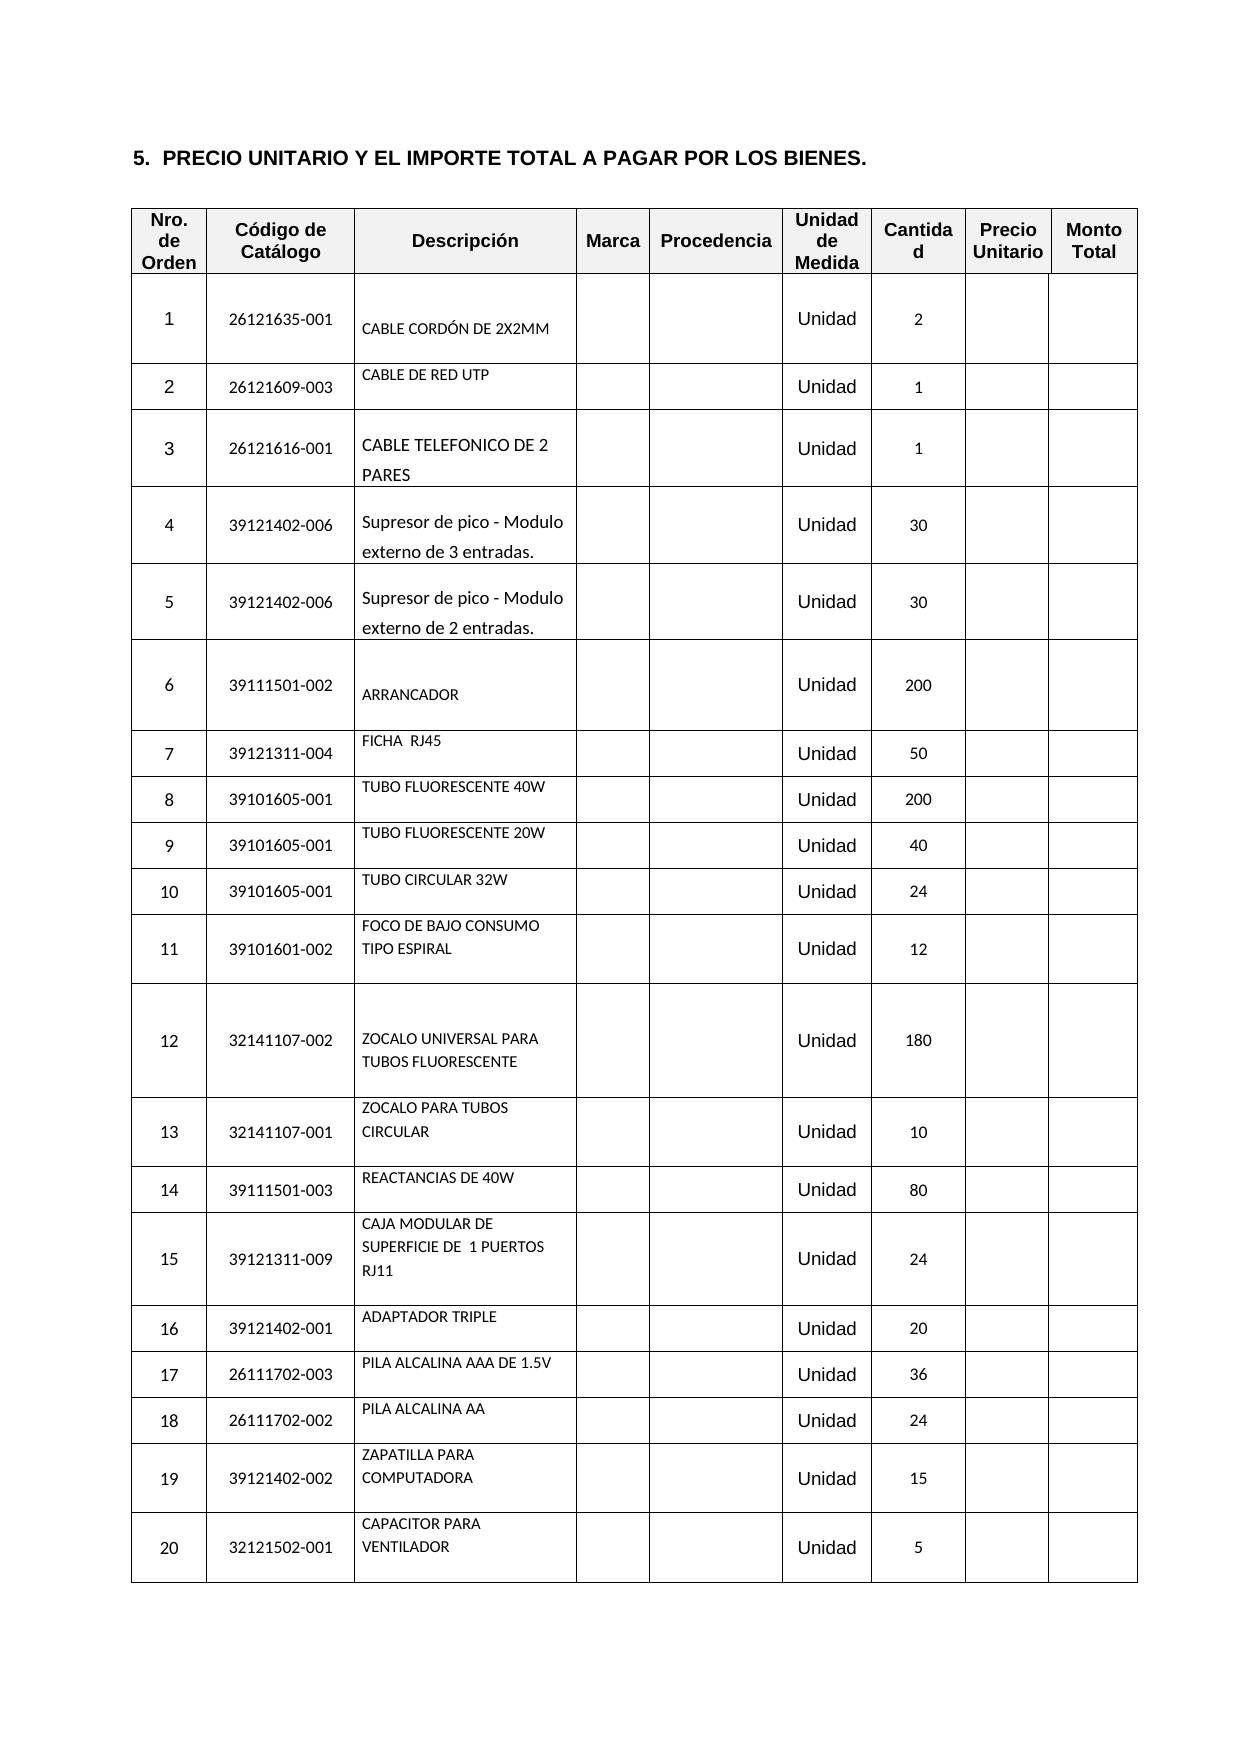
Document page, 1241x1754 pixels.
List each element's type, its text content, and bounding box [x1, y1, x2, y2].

table_cell Unidad [783, 823, 871, 868]
table_cell 20 [872, 1306, 965, 1351]
table_cell [1049, 869, 1137, 914]
table_cell 24 [872, 1398, 965, 1443]
table_cell Unidad [783, 364, 871, 409]
table_cell 40 [872, 823, 965, 868]
table_cell [577, 1098, 649, 1166]
table_cell Unidad [783, 731, 871, 776]
table_cell 39101605-001 [207, 869, 354, 914]
table_cell 14 [132, 1167, 206, 1212]
table_cell 3 [132, 410, 206, 486]
table_cell 26121616-001 [207, 410, 354, 486]
table_cell 80 [872, 1167, 965, 1212]
table_cell [1049, 915, 1137, 983]
table_cell Unidad [783, 1513, 871, 1582]
table_cell 39101605-001 [207, 777, 354, 822]
table_cell ZAPATILLA PARA COMPUTADORA [355, 1444, 576, 1512]
table_cell FICHA RJ45 [355, 731, 576, 776]
table_cell [577, 1213, 649, 1305]
table_cell [966, 487, 1048, 563]
table_cell [650, 1352, 782, 1397]
table_cell 10 [872, 1098, 965, 1166]
table_cell [650, 1513, 782, 1582]
table_cell Unidad [783, 487, 871, 563]
table_cell 39111501-002 [207, 640, 354, 729]
table_cell [1049, 564, 1137, 639]
table_cell 9 [132, 823, 206, 868]
table_cell [577, 487, 649, 563]
table_cell Unidad [783, 777, 871, 822]
table_cell Unidad [783, 984, 871, 1097]
table_cell 12 [872, 915, 965, 983]
table_cell Unidad [783, 915, 871, 983]
table_cell 39121402-006 [207, 487, 354, 563]
table_cell Unidad [783, 640, 871, 729]
table_header Monto Total [1052, 209, 1137, 273]
table_cell 6 [132, 640, 206, 729]
table_cell [966, 869, 1048, 914]
table_cell 39101601-002 [207, 915, 354, 983]
table_cell [650, 731, 782, 776]
table_cell [1049, 1513, 1137, 1582]
table_cell 10 [132, 869, 206, 914]
table_cell 32141107-001 [207, 1098, 354, 1166]
table_cell [577, 823, 649, 868]
table_cell [577, 1398, 649, 1443]
table_cell [966, 984, 1048, 1097]
table_cell [1049, 1213, 1137, 1305]
table_cell [966, 1398, 1048, 1443]
table_cell 32121502-001 [207, 1513, 354, 1582]
table_cell [577, 1352, 649, 1397]
table_cell 15 [132, 1213, 206, 1305]
table_cell REACTANCIAS DE 40W [355, 1167, 576, 1212]
table_cell [577, 410, 649, 486]
table_cell [966, 1098, 1048, 1166]
table_cell 1 [872, 364, 965, 409]
table_cell [966, 274, 1048, 363]
table_cell Unidad [783, 1398, 871, 1443]
table_cell Unidad [783, 274, 871, 363]
table_cell [577, 869, 649, 914]
table_cell Unidad [783, 1306, 871, 1351]
table_cell [1049, 487, 1137, 563]
table_cell 200 [872, 640, 965, 729]
table_cell [577, 1513, 649, 1582]
table_cell PILA ALCALINA AAA DE 1.5V [355, 1352, 576, 1397]
table_cell 26121635-001 [207, 274, 354, 363]
table_cell Unidad [783, 869, 871, 914]
table_cell 17 [132, 1352, 206, 1397]
table_cell [1049, 1398, 1137, 1443]
table_cell 30 [872, 487, 965, 563]
table_cell Unidad [783, 1167, 871, 1212]
table_cell [966, 731, 1048, 776]
table_cell [1049, 1352, 1137, 1397]
table_cell 1 [872, 410, 965, 486]
table_cell PILA ALCALINA AA [355, 1398, 576, 1443]
table_cell [577, 915, 649, 983]
table_cell [966, 823, 1048, 868]
table_cell [1049, 777, 1137, 822]
table_cell [966, 777, 1048, 822]
table_cell Unidad [783, 410, 871, 486]
table_cell [1049, 823, 1137, 868]
table_cell [577, 731, 649, 776]
table_cell ZOCALO UNIVERSAL PARA TUBOS FLUORESCENTE [355, 984, 576, 1097]
table_cell [577, 777, 649, 822]
table_cell 24 [872, 1213, 965, 1305]
table_header Nro. de Orden [132, 209, 206, 273]
table_cell 19 [132, 1444, 206, 1512]
table_cell [1049, 1444, 1137, 1512]
table_cell CABLE CORDÓN DE 2X2MM [355, 274, 576, 363]
table_cell 15 [872, 1444, 965, 1512]
table_cell [966, 915, 1048, 983]
table_cell [1049, 364, 1137, 409]
table_cell [1049, 410, 1137, 486]
table_cell 12 [132, 984, 206, 1097]
table_cell 8 [132, 777, 206, 822]
table_header Procedencia [650, 209, 782, 273]
table_cell [650, 984, 782, 1097]
table_cell 39121311-004 [207, 731, 354, 776]
table_cell [966, 1352, 1048, 1397]
table_cell 2 [872, 274, 965, 363]
list PRECIO UNITARIO Y EL IMPORTE TOTAL A PAGAR POR LOS BIENES. [133, 132, 1087, 170]
table_cell ARRANCADOR [355, 640, 576, 729]
table_cell 20 [132, 1513, 206, 1582]
table_cell 30 [872, 564, 965, 639]
table_cell [577, 640, 649, 729]
table_cell [650, 915, 782, 983]
table_cell [650, 869, 782, 914]
table_cell 1 [132, 274, 206, 363]
table_cell Supresor de pico - Modulo externo de 2 entradas. [355, 564, 576, 639]
table_cell ADAPTADOR TRIPLE [355, 1306, 576, 1351]
table_cell TUBO FLUORESCENTE 40W [355, 777, 576, 822]
table_cell [650, 1398, 782, 1443]
table_cell [650, 364, 782, 409]
table_cell [577, 564, 649, 639]
table_cell 11 [132, 915, 206, 983]
table_cell FOCO DE BAJO CONSUMO TIPO ESPIRAL [355, 915, 576, 983]
table_cell 5 [872, 1513, 965, 1582]
table_cell 2 [132, 364, 206, 409]
table_cell [1049, 1098, 1137, 1166]
table_cell 39111501-003 [207, 1167, 354, 1212]
table_cell [1049, 640, 1137, 729]
table_cell [966, 410, 1048, 486]
table_cell [650, 1306, 782, 1351]
table_cell 39121402-001 [207, 1306, 354, 1351]
table_cell 26111702-003 [207, 1352, 354, 1397]
table_header Precio Unitario [966, 209, 1051, 273]
table_cell Unidad [783, 1352, 871, 1397]
table_cell 180 [872, 984, 965, 1097]
table_cell CAPACITOR PARA VENTILADOR [355, 1513, 576, 1582]
table_cell [1049, 274, 1137, 363]
table_cell [1049, 1167, 1137, 1212]
table_cell [650, 487, 782, 563]
table_cell [1049, 731, 1137, 776]
table_cell [650, 564, 782, 639]
table_cell [966, 1213, 1048, 1305]
table_cell Unidad [783, 1444, 871, 1512]
table_cell TUBO FLUORESCENTE 20W [355, 823, 576, 868]
table_cell [1049, 984, 1137, 1097]
table_cell 18 [132, 1398, 206, 1443]
table_cell [966, 1444, 1048, 1512]
table_cell [650, 410, 782, 486]
table_cell [966, 564, 1048, 639]
table_cell [650, 1444, 782, 1512]
table_cell [650, 640, 782, 729]
table_cell [577, 984, 649, 1097]
table_cell [966, 640, 1048, 729]
table_cell 26121609-003 [207, 364, 354, 409]
table_cell [577, 1306, 649, 1351]
table_cell 200 [872, 777, 965, 822]
table_cell [1049, 1306, 1137, 1351]
table_cell [577, 274, 649, 363]
table_cell CABLE TELEFONICO DE 2 PARES [355, 410, 576, 486]
table_cell 39121402-006 [207, 564, 354, 639]
table_cell 36 [872, 1352, 965, 1397]
table_header Marca [577, 209, 649, 273]
table_cell 32141107-002 [207, 984, 354, 1097]
table_cell Supresor de pico - Modulo externo de 3 entradas. [355, 487, 576, 563]
table_cell 13 [132, 1098, 206, 1166]
table_cell 26111702-002 [207, 1398, 354, 1443]
table_cell [577, 1444, 649, 1512]
table_cell CABLE DE RED UTP [355, 364, 576, 409]
table_cell Unidad [783, 564, 871, 639]
table_cell 39121402-002 [207, 1444, 354, 1512]
table_cell [650, 777, 782, 822]
table_cell [966, 364, 1048, 409]
table_cell TUBO CIRCULAR 32W [355, 869, 576, 914]
table_cell [966, 1167, 1048, 1212]
table_cell 16 [132, 1306, 206, 1351]
table_cell 39101605-001 [207, 823, 354, 868]
table_header Cantidad [872, 209, 965, 273]
table_header Descripción [355, 209, 576, 273]
table_cell [577, 364, 649, 409]
table_header Código de Catálogo [207, 209, 354, 273]
table_cell CAJA MODULAR DE SUPERFICIE DE 1 PUERTOS RJ11 [355, 1213, 576, 1305]
table_cell [650, 823, 782, 868]
table_cell [650, 274, 782, 363]
table_cell 4 [132, 487, 206, 563]
table_cell [650, 1213, 782, 1305]
table_cell [650, 1098, 782, 1166]
table_cell [650, 1167, 782, 1212]
table_cell ZOCALO PARA TUBOS CIRCULAR [355, 1098, 576, 1166]
table_cell [966, 1513, 1048, 1582]
table_cell 5 [132, 564, 206, 639]
table_cell 24 [872, 869, 965, 914]
table_cell [577, 1167, 649, 1212]
table_cell 7 [132, 731, 206, 776]
table_cell Unidad [783, 1213, 871, 1305]
table_cell Unidad [783, 1098, 871, 1166]
table_cell 39121311-009 [207, 1213, 354, 1305]
table_cell [966, 1306, 1048, 1351]
table_cell 50 [872, 731, 965, 776]
table_header Unidad de Medida [783, 209, 871, 273]
